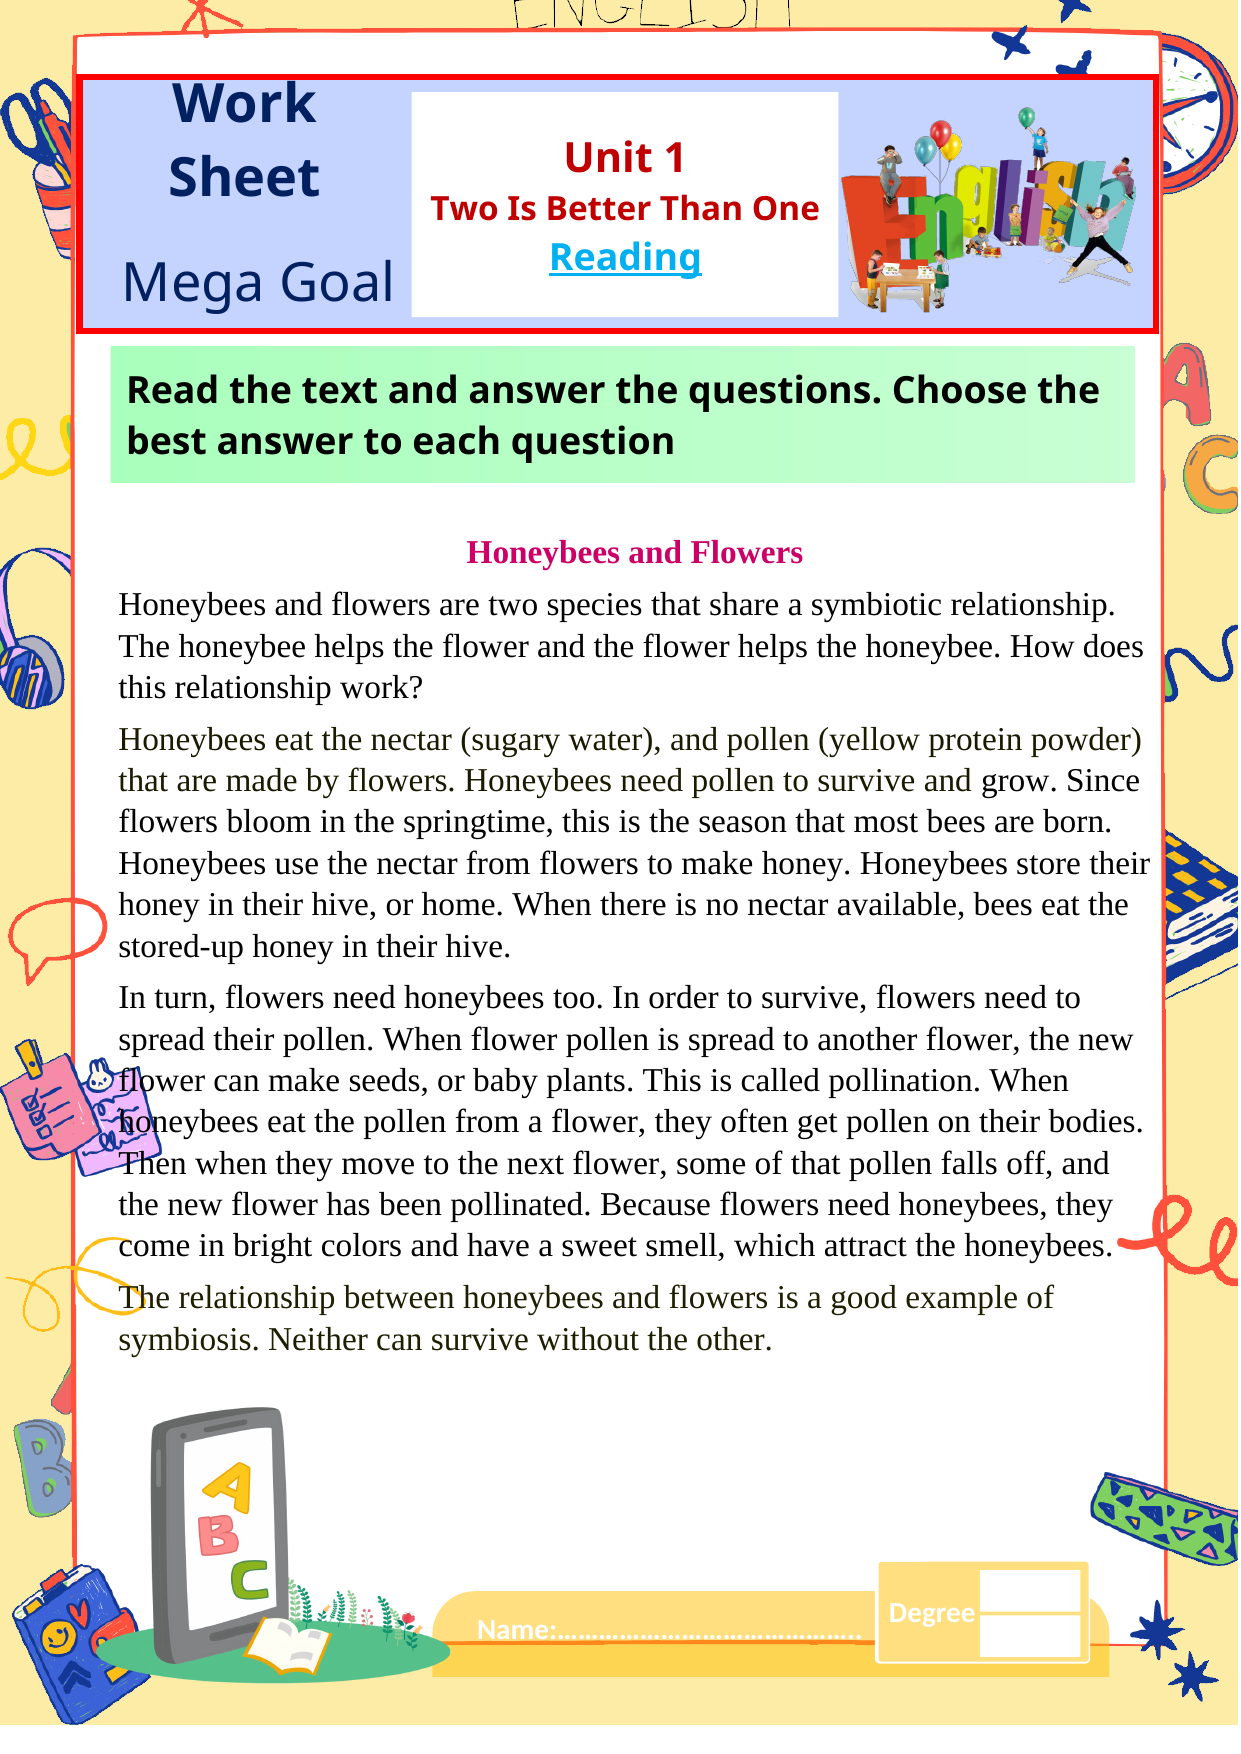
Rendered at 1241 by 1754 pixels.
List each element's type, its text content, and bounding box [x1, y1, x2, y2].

text Honeybees and Flowers [118, 533, 1152, 571]
text The relationship between honeybees and flowers is a good example of symbiosis. Neither can survive without the other. [118, 1277, 1152, 1357]
text In turn, flowers need honeybees too. In order to survive, flowers need to spread their pollen. When flower pollen is spread to another flower, the new flower can make seeds, or baby plants. This is called pollination. When honeybees eat the pollen from a flower, they often get pollen on their bodies. Then when they move to the next flower, some of that pollen falls off, and the new flower has been pollinated. Because flowers need honeybees, they come in bright colors and have a sweet smell, which attract the honeybees. [118, 978, 1152, 1264]
text Honeybees and flowers are two species that share a symbiotic relationship. The honeybee helps the flower and the flower helps the honeybee. How does this relationship work? [118, 584, 1152, 706]
text Honeybees eat the nectar (sugary water), and pollen (yellow protein powder) that are made by flowers. Honeybees need pollen to survive and grow. Since flowers bloom in the springtime, this is the season that most bees are born. Honeybees use the nectar from flowers to make honey. Honeybees store their honey in their hive, or home. When there is no nectar available, bees eat the stored-up honey in their hive. [118, 719, 1152, 964]
picture [0, 0, 1238, 1725]
